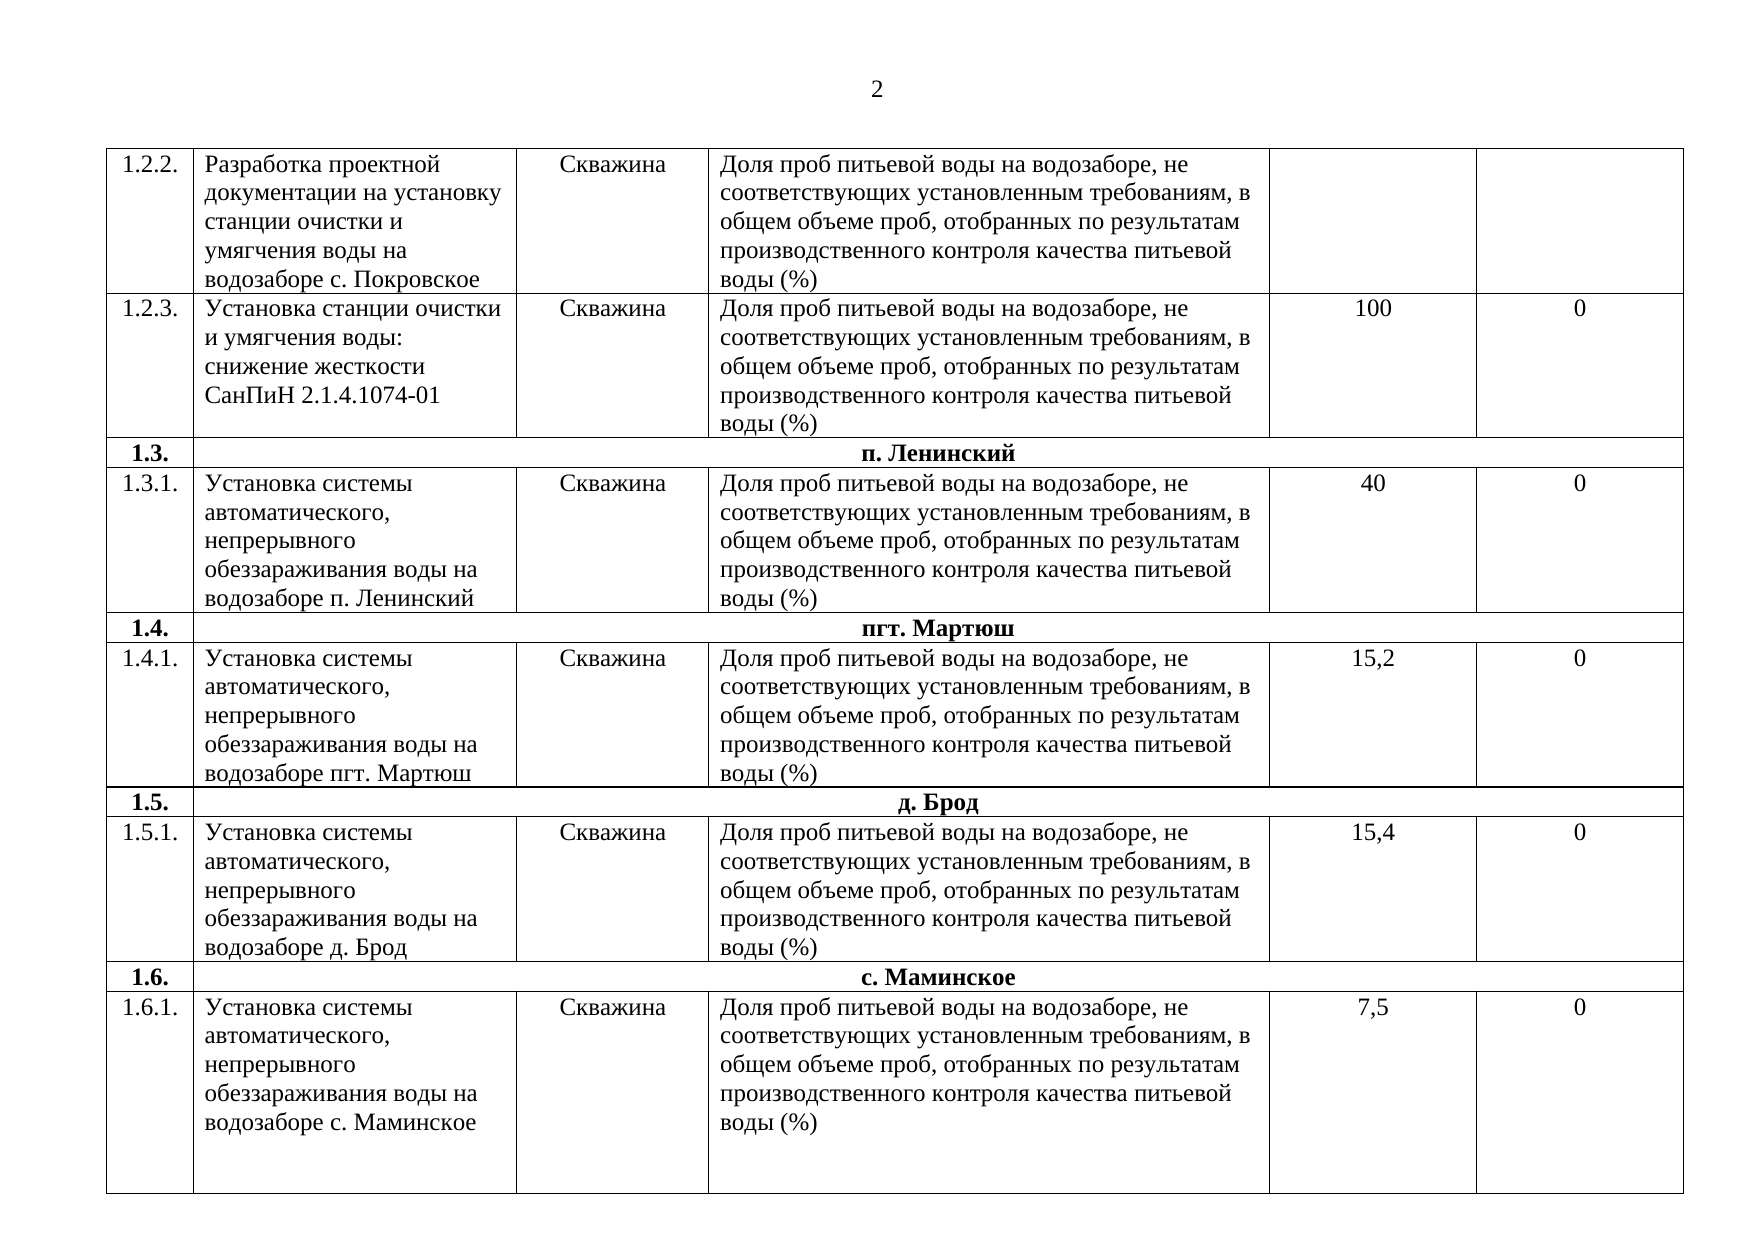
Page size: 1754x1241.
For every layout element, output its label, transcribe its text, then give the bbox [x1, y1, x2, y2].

table_cell 1.3.1. [107, 468, 193, 612]
table_cell 7,5 [1270, 992, 1476, 1193]
table_cell 1.2.3. [107, 294, 193, 437]
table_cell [709, 149, 1269, 292]
table_cell [1477, 149, 1683, 292]
table_cell 0 [1477, 294, 1683, 437]
table_cell Установка системы автоматического, непрерывного обеззараживания воды на водозаборе с. Маминское [194, 992, 516, 1193]
table_cell Установка системы автоматического, непрерывного обеззараживания воды на водозаборе п. Ленинский [194, 468, 516, 612]
table_cell Скважина [517, 149, 708, 292]
table_cell 15,4 [1270, 817, 1476, 961]
table_cell Скважина [517, 468, 708, 612]
table_cell п. Ленинский [194, 438, 1683, 467]
table_cell 1.6.1. [107, 992, 193, 1193]
table_cell 1.4.1. [107, 643, 193, 786]
table_cell Разработка проектной документации на установку станции очистки и умягчения воды на водозаборе с. Покровское [194, 149, 516, 292]
table_cell [1270, 149, 1476, 292]
table_cell Скважина [517, 294, 708, 437]
table_cell 0 [1477, 468, 1683, 612]
table_cell пгт. Мартюш [194, 613, 1683, 642]
table_cell 1.2.2. [107, 149, 193, 292]
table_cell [709, 992, 1269, 1193]
table_cell Скважина [517, 992, 708, 1193]
table_cell 100 [1270, 294, 1476, 437]
table_cell 40 [1270, 468, 1476, 612]
table_cell Скважина [517, 817, 708, 961]
table_cell 1.3. [107, 438, 193, 467]
table_cell с. Маминское [194, 962, 1683, 991]
table_cell 1.6. [107, 962, 193, 991]
table_cell д. Брод [194, 788, 1683, 816]
table_cell Скважина [517, 643, 708, 786]
table_cell Установка станции очистки и умягчения воды: снижение жесткости СанПиН 2.1.4.1074-01 [194, 294, 516, 437]
table_cell 15,2 [1270, 643, 1476, 786]
table_cell 0 [1477, 992, 1683, 1193]
table_cell 1.4. [107, 613, 193, 642]
table_cell Установка системы автоматического, непрерывного обеззараживания воды на водозаборе д. Брод [194, 817, 516, 961]
table_cell 1.5.1. [107, 817, 193, 961]
table_cell 1.5. [107, 788, 193, 816]
table_cell Установка системы автоматического, непрерывного обеззараживания воды на водозаборе пгт. Мартюш [194, 643, 516, 786]
table_cell 0 [1477, 817, 1683, 961]
table_cell 0 [1477, 643, 1683, 786]
